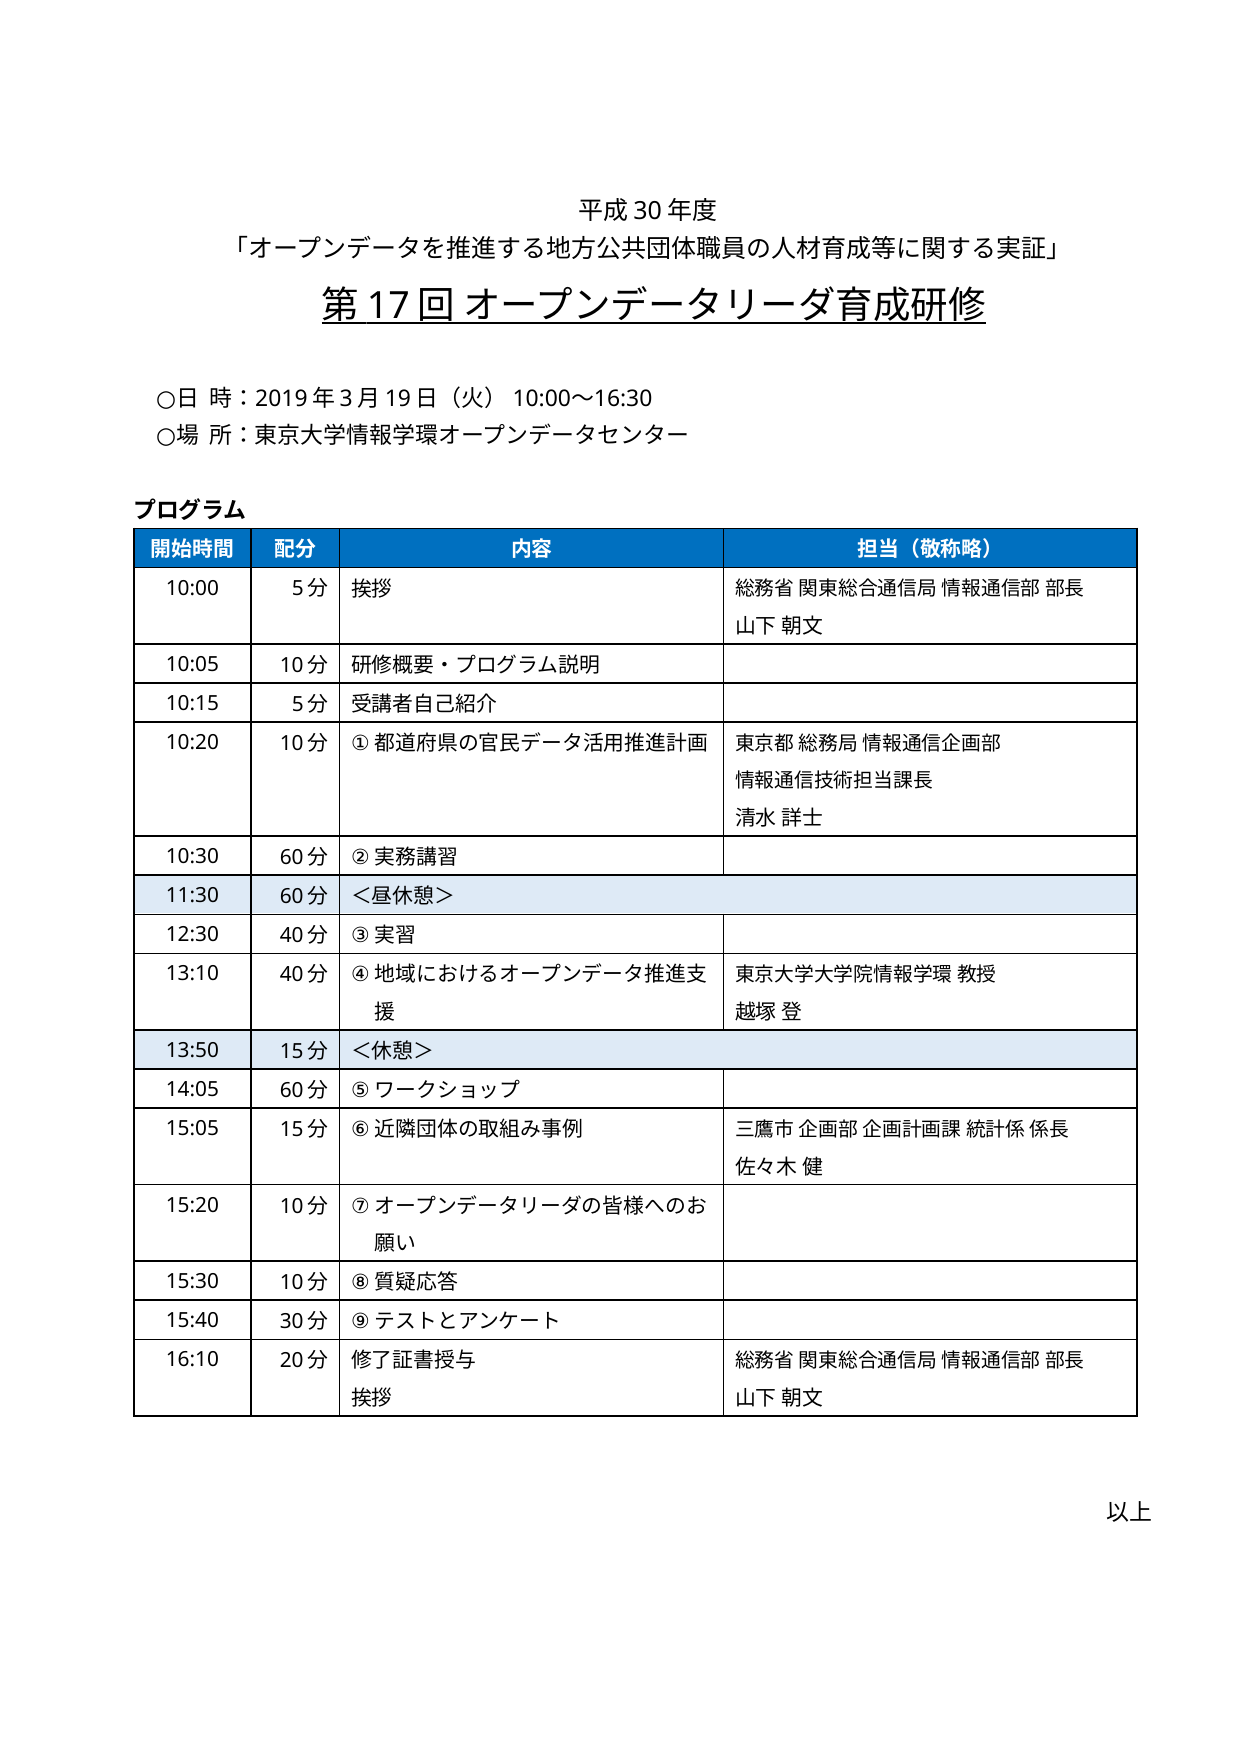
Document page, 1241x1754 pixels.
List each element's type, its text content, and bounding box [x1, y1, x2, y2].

table_cell [724, 1070, 1136, 1107]
table_cell 実務講習 [340, 837, 723, 874]
text 「オープンデータを推進する地方公共団体職員の人材育成等に関する実証」 [133, 227, 1137, 265]
table_cell [724, 915, 1136, 952]
table_cell 14:05 [135, 1070, 250, 1107]
table_cell [724, 1185, 1136, 1260]
text 平成30年度 [133, 190, 1137, 227]
table_header 配分 [252, 529, 339, 567]
table_cell [724, 1262, 1136, 1299]
table_cell 15分 [252, 1031, 339, 1068]
table_cell ワークショップ [340, 1070, 723, 1107]
text ○日 時：2019年3月19日（火） 10:00～16:30 [133, 377, 1137, 415]
table_cell 12:30 [135, 915, 250, 952]
table_cell 10分 [252, 645, 339, 682]
table_cell オープンデータリーダの皆様へのお願い [340, 1185, 723, 1260]
table_cell 60分 [252, 1070, 339, 1107]
table_cell 総務省 関東総合通信局 情報通信部 部長 山下 朝文 [724, 568, 1136, 643]
table_cell ＜昼休憩＞ [340, 876, 1136, 913]
table_cell 東京都 総務局 情報通信企画部 情報通信技術担当課長 清水 詳士 [724, 723, 1136, 835]
text プログラム [133, 490, 1137, 527]
table_cell 16:10 [135, 1340, 250, 1415]
table_cell 近隣団体の取組み事例 [340, 1109, 723, 1184]
table_cell 10:15 [135, 684, 250, 721]
text ○場 所：東京大学情報学環オープンデータセンター [133, 415, 1137, 452]
table_cell 地域におけるオープンデータ推進支援 [340, 954, 723, 1029]
table_cell テストとアンケート [340, 1301, 723, 1338]
table_cell 研修概要・プログラム説明 [340, 645, 723, 682]
table_cell 11:30 [135, 876, 250, 913]
table_cell 受講者自己紹介 [340, 684, 723, 721]
text 以上 [133, 1492, 1152, 1529]
table_cell ＜休憩＞ [340, 1031, 1136, 1068]
table_cell 20分 [252, 1340, 339, 1415]
table_cell 都道府県の官民データ活用推進計画 [340, 723, 723, 835]
table_cell 10分 [252, 723, 339, 835]
table_cell [724, 645, 1136, 682]
table_cell 総務省 関東総合通信局 情報通信部 部長 山下 朝文 [724, 1340, 1136, 1415]
table_cell 15:20 [135, 1185, 250, 1260]
table_cell 13:50 [135, 1031, 250, 1068]
table_cell 挨拶 [340, 568, 723, 643]
table_cell 10分 [252, 1185, 339, 1260]
table_header 担当（敬称略） [724, 529, 1136, 567]
table_cell 10:05 [135, 645, 250, 682]
table_cell 15:05 [135, 1109, 250, 1184]
table_cell 修了証書授与 挨拶 [340, 1340, 723, 1415]
table_cell 東京大学大学院情報学環 教授 越塚 登 [724, 954, 1136, 1029]
table_cell [724, 684, 1136, 721]
table_header 開始時間 [135, 529, 250, 567]
table_cell [724, 837, 1136, 874]
text 第17回 オープンデータリーダ育成研修 [133, 265, 1137, 340]
table_cell 5分 [252, 568, 339, 643]
table_cell 三鷹市 企画部 企画計画課 統計係 係長 佐々木 健 [724, 1109, 1136, 1184]
table_cell 実習 [340, 915, 723, 952]
table_cell 10:30 [135, 837, 250, 874]
table_cell 10分 [252, 1262, 339, 1299]
table_cell 15:40 [135, 1301, 250, 1338]
table_cell 30分 [252, 1301, 339, 1338]
table_cell [724, 1301, 1136, 1338]
table_cell 15分 [252, 1109, 339, 1184]
table_cell 60分 [252, 837, 339, 874]
table_cell 15:30 [135, 1262, 250, 1299]
table_cell 10:00 [135, 568, 250, 643]
table_cell 10:20 [135, 723, 250, 835]
table_cell 60分 [252, 876, 339, 913]
table_cell 40分 [252, 915, 339, 952]
table_header 内容 [340, 529, 723, 567]
table_cell 質疑応答 [340, 1262, 723, 1299]
table_cell 13:10 [135, 954, 250, 1029]
table_cell 40分 [252, 954, 339, 1029]
table_cell 5分 [252, 684, 339, 721]
